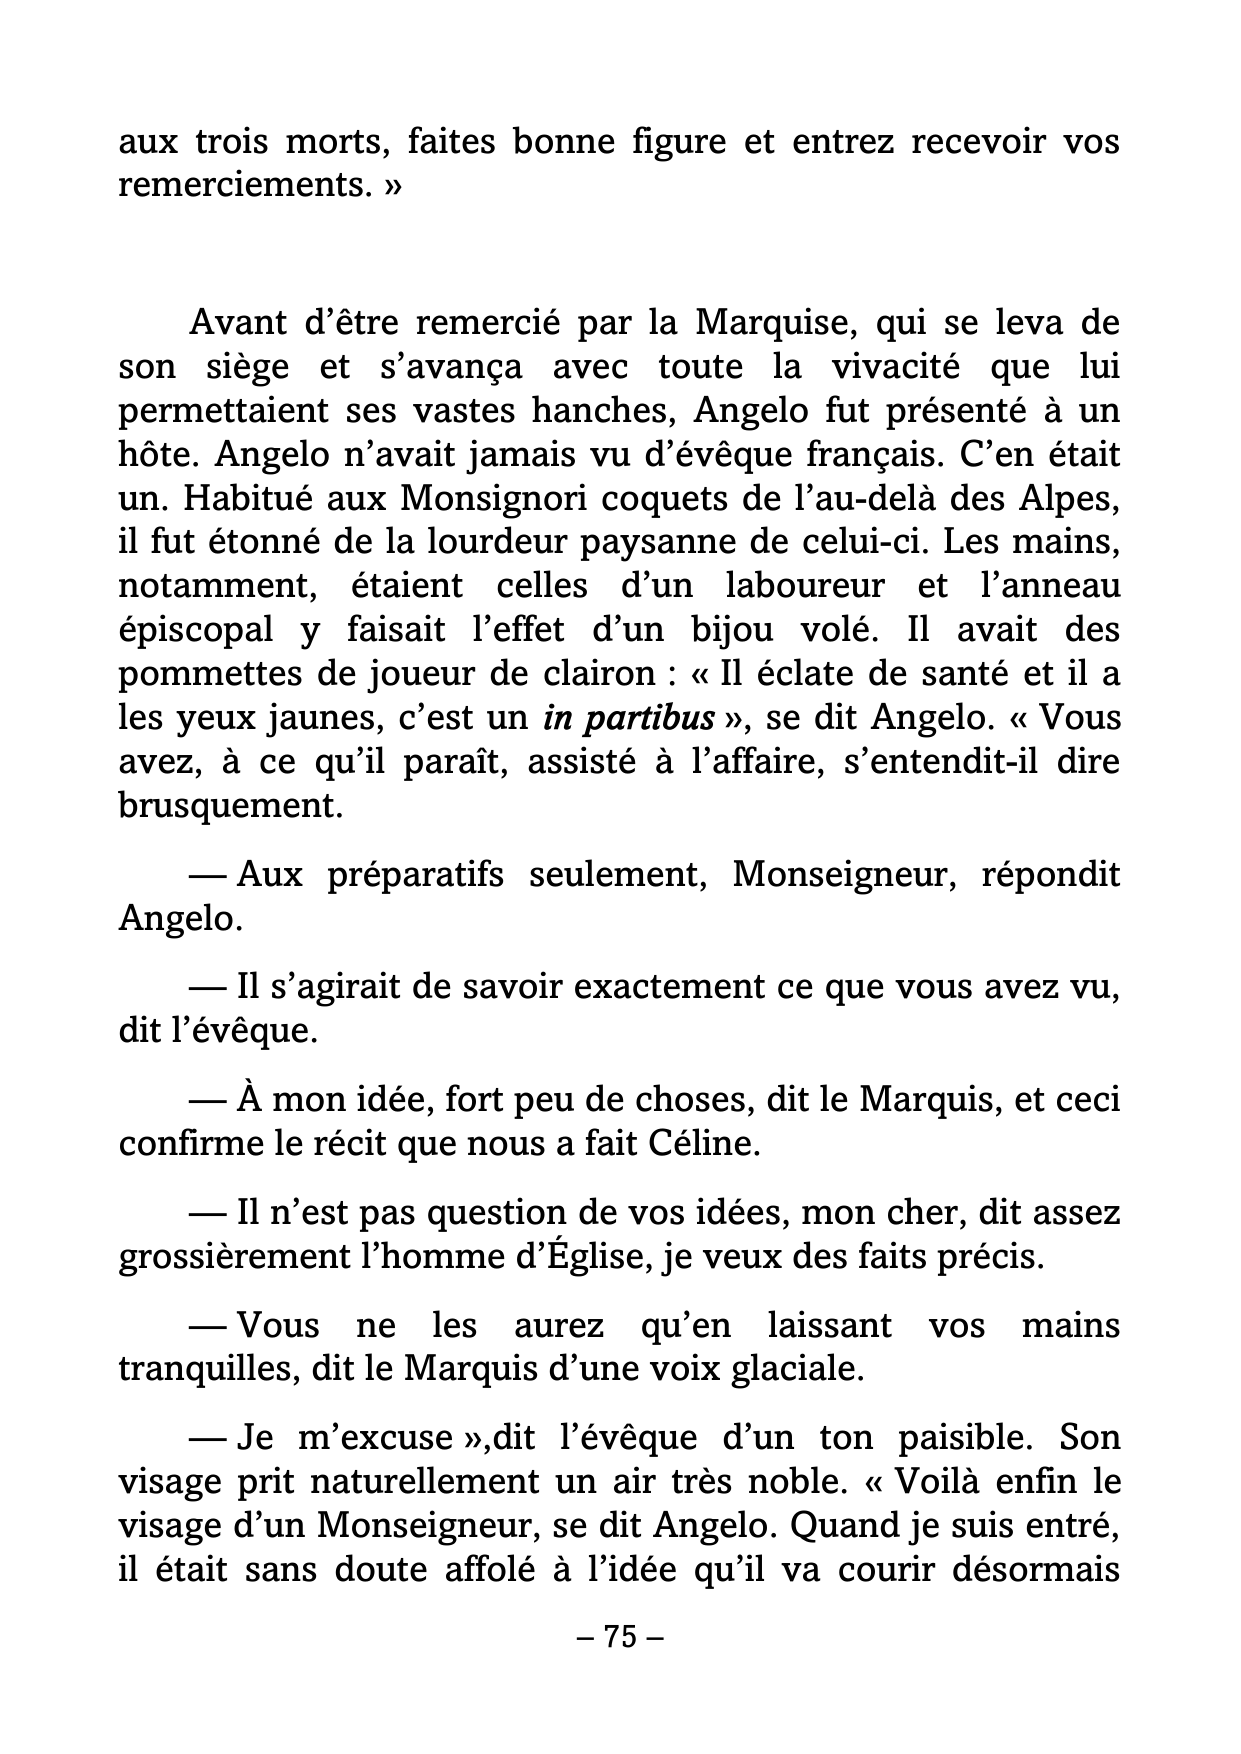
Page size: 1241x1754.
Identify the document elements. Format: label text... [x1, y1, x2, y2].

text — Il s’agirait de savoir exactement ce que vous avez vu, dit l’évêque. [118, 964, 1122, 1052]
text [118, 118, 1122, 206]
text — À mon idée, fort peu de choses, dit le Marquis, et ceci confirme le récit que nous a fait Céline. [118, 1077, 1122, 1164]
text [118, 1415, 1122, 1590]
text — Il n’est pas question de vos idées, mon cher, dit assez grossièrement l’homme d’Église, je veux des faits précis. [118, 1189, 1122, 1277]
text — Aux préparatifs seulement, Monseigneur, répondit Angelo. [118, 851, 1122, 939]
text — Vous ne les aurez qu’en laissant vos mains tranquilles, dit le Marquis d’une voix glaciale. [118, 1302, 1122, 1390]
text Avant d’être remercié par la Marquise, qui se leva de son siège et s’avança avec toute la vivacité que lui permettaient ses vastes hanches, Angelo fut présenté à un hôte. Angelo n’avait jamais vu d’évêque français. C’en était un. Habitué aux Monsignori coquets de l’au-delà des Alpes, il fut étonné de la lourdeur paysanne de celui-ci. Les mains, notamment, étaient celles d’un laboureur et l’anneau épiscopal y faisait l’effet d’un bijou volé. Il avait des pommettes de joueur de clairon : « Il éclate de santé et il a les yeux jaunes, c’est un in partibus », se dit Angelo. « Vous avez, à ce qu’il paraît, assisté à l’affaire, s’entendit-il dire brusquement. [118, 300, 1122, 826]
